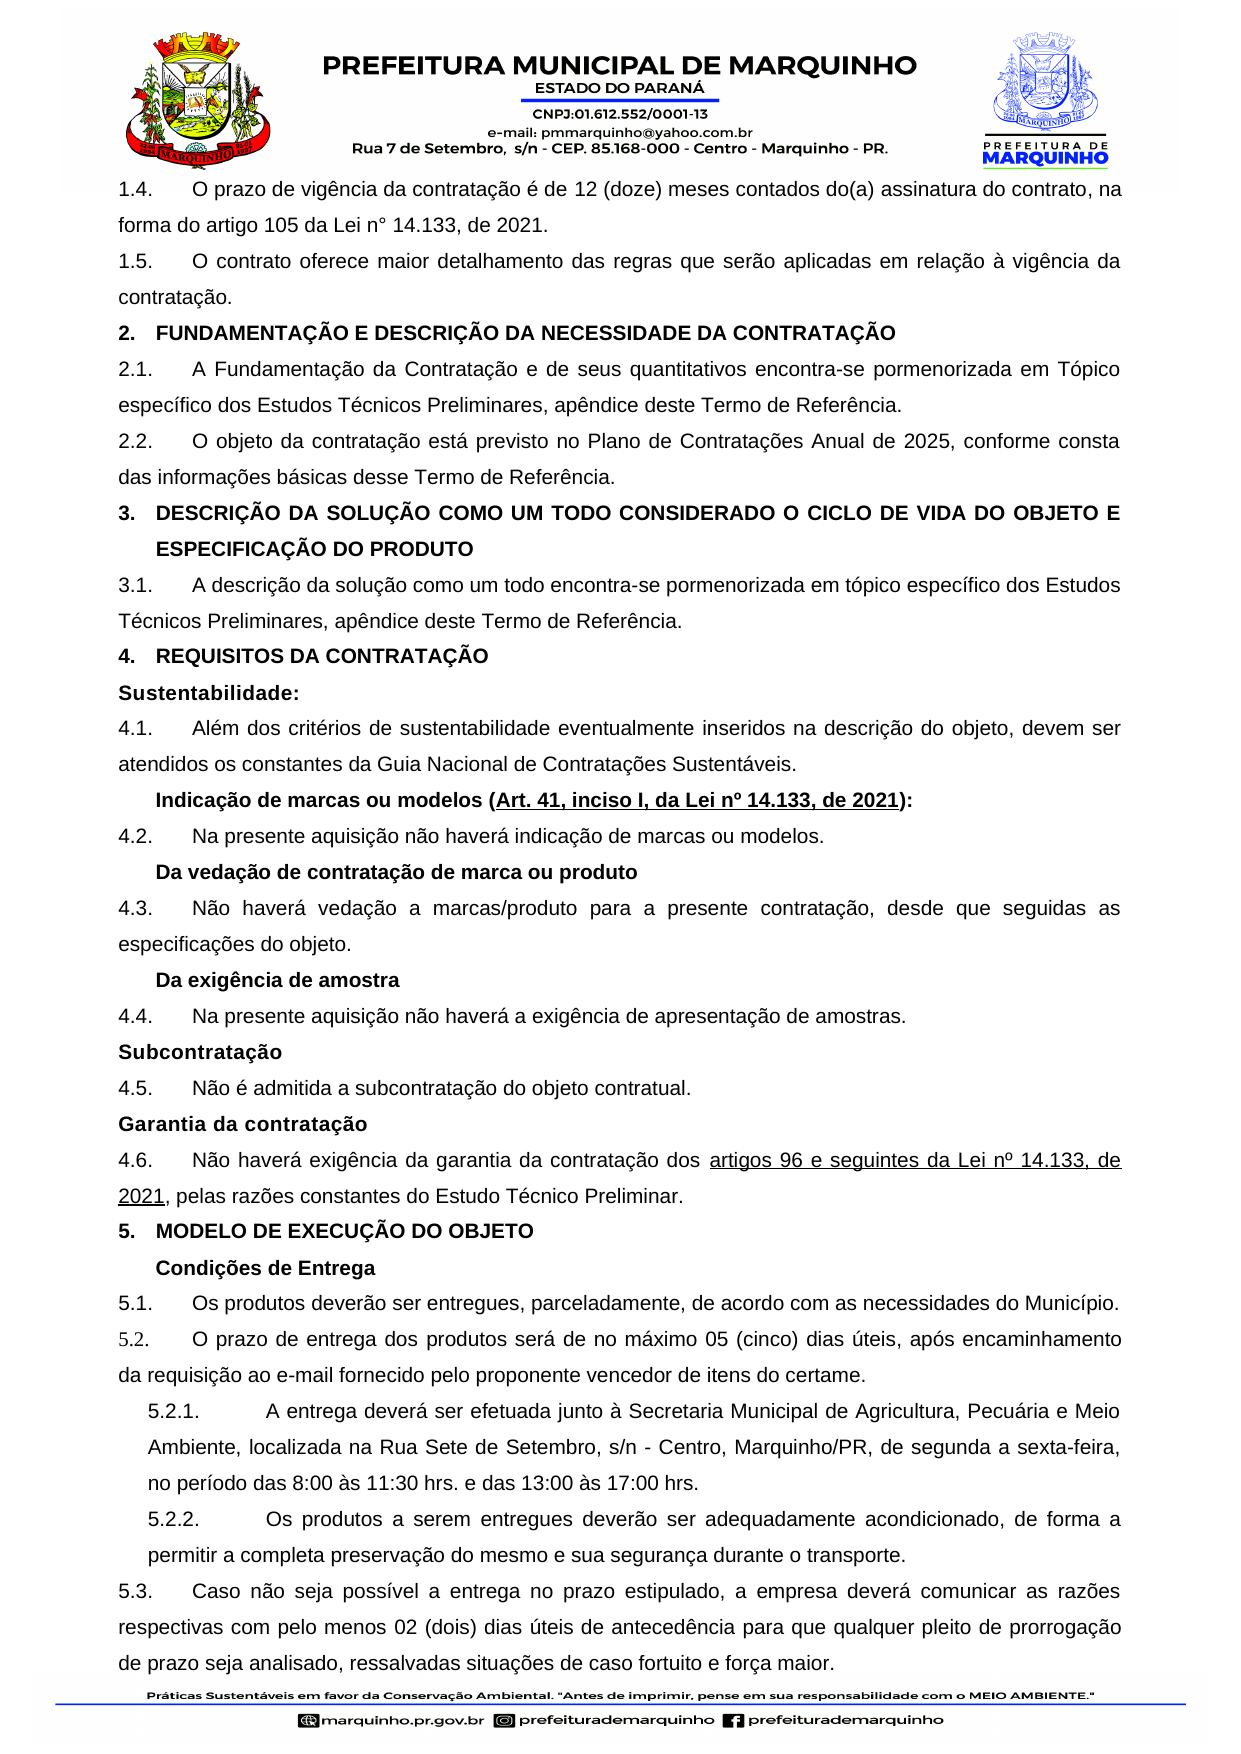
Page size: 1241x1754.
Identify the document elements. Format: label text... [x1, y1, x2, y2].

text O prazo de vigência da contratação é de 12 (doze) meses contados do(a) assinatura do contrato, na forma do artigo 105 da Lei n° 14.133, de 2021. [118, 177, 1122, 237]
text Não haverá exigência da garantia da contratação dos artigos 96 e seguintes da Lei nº 14.133, de 2021, pelas razões constantes do Estudo Técnico Preliminar. [118, 1147, 1122, 1207]
text MODELO DE EXECUÇÃO DO OBJETO [118, 1219, 1122, 1243]
text Na presente aquisição não haverá indicação de marcas ou modelos. [118, 824, 1122, 848]
text A descrição da solução como um todo encontra-se pormenorizada em tópico específico dos Estudos Técnicos Preliminares, apêndice deste Termo de Referência. [118, 572, 1122, 632]
text Condições de Entrega [155, 1255, 1122, 1279]
text A Fundamentação da Contratação e de seus quantitativos encontra-se pormenorizada em Tópico específico dos Estudos Técnicos Preliminares, apêndice deste Termo de Referência. [118, 357, 1122, 417]
picture [59, 6, 1180, 192]
text Garantia da contratação [118, 1112, 1122, 1136]
text Da vedação de contratação de marca ou produto [155, 860, 1122, 884]
text Na presente aquisição não haverá a exigência de apresentação de amostras. [118, 1004, 1122, 1028]
text Sustentabilidade: [118, 680, 1122, 704]
text Indicação de marcas ou modelos (Art. 41, inciso I, da Lei nº 14.133, de 2021): [155, 788, 1122, 812]
text O objeto da contratação está previsto no Plano de Contratações Anual de 2025, conforme consta das informações básicas desse Termo de Referência. [118, 429, 1122, 489]
text Os produtos a serem entregues deverão ser adequadamente acondicionado, de forma a permitir a completa preservação do mesmo e sua segurança durante o transporte. [148, 1507, 1122, 1567]
text FUNDAMENTAÇÃO E DESCRIÇÃO DA NECESSIDADE DA CONTRATAÇÃO [118, 321, 1122, 345]
text Os produtos deverão ser entregues, parceladamente, de acordo com as necessidades do Município. [118, 1291, 1122, 1315]
text Não haverá vedação a marcas/produto para a presente contratação, desde que seguidas as especificações do objeto. [118, 896, 1122, 956]
text O contrato oferece maior detalhamento das regras que serão aplicadas em relação à vigência da contratação. [118, 249, 1122, 309]
text REQUISITOS DA CONTRATAÇÃO [118, 644, 1122, 668]
picture [31, 1667, 1210, 1750]
text A entrega deverá ser efetuada junto à Secretaria Municipal de Agricultura, Pecuária e Meio Ambiente, localizada na Rua Sete de Setembro, s/n - Centro, Marquinho/PR, de segunda a sexta-feira, no período das 8:00 às 11:30 hrs. e das 13:00 às 17:00 hrs. [148, 1399, 1122, 1495]
text O prazo de entrega dos produtos será de no máximo 05 (cinco) dias úteis, após encaminhamento da requisição ao e-mail fornecido pelo proponente vencedor de itens do certame. [118, 1327, 1122, 1387]
text DESCRIÇÃO DA SOLUÇÃO COMO UM TODO CONSIDERADO O CICLO DE VIDA DO OBJETO E ESPECIFICAÇÃO DO PRODUTO [118, 501, 1122, 561]
text Caso não seja possível a entrega no prazo estipulado, a empresa deverá comunicar as razões respectivas com pelo menos 02 (dois) dias úteis de antecedência para que qualquer pleito de prorrogação de prazo seja analisado, ressalvadas situações de caso fortuito e força maior. [118, 1579, 1122, 1675]
text Além dos critérios de sustentabilidade eventualmente inseridos na descrição do objeto, devem ser atendidos os constantes da Guia Nacional de Contratações Sustentáveis. [118, 716, 1122, 776]
text Subcontratação [118, 1040, 1122, 1064]
text Não é admitida a subcontratação do objeto contratual. [118, 1076, 1122, 1099]
text Da exigência de amostra [155, 968, 1122, 992]
